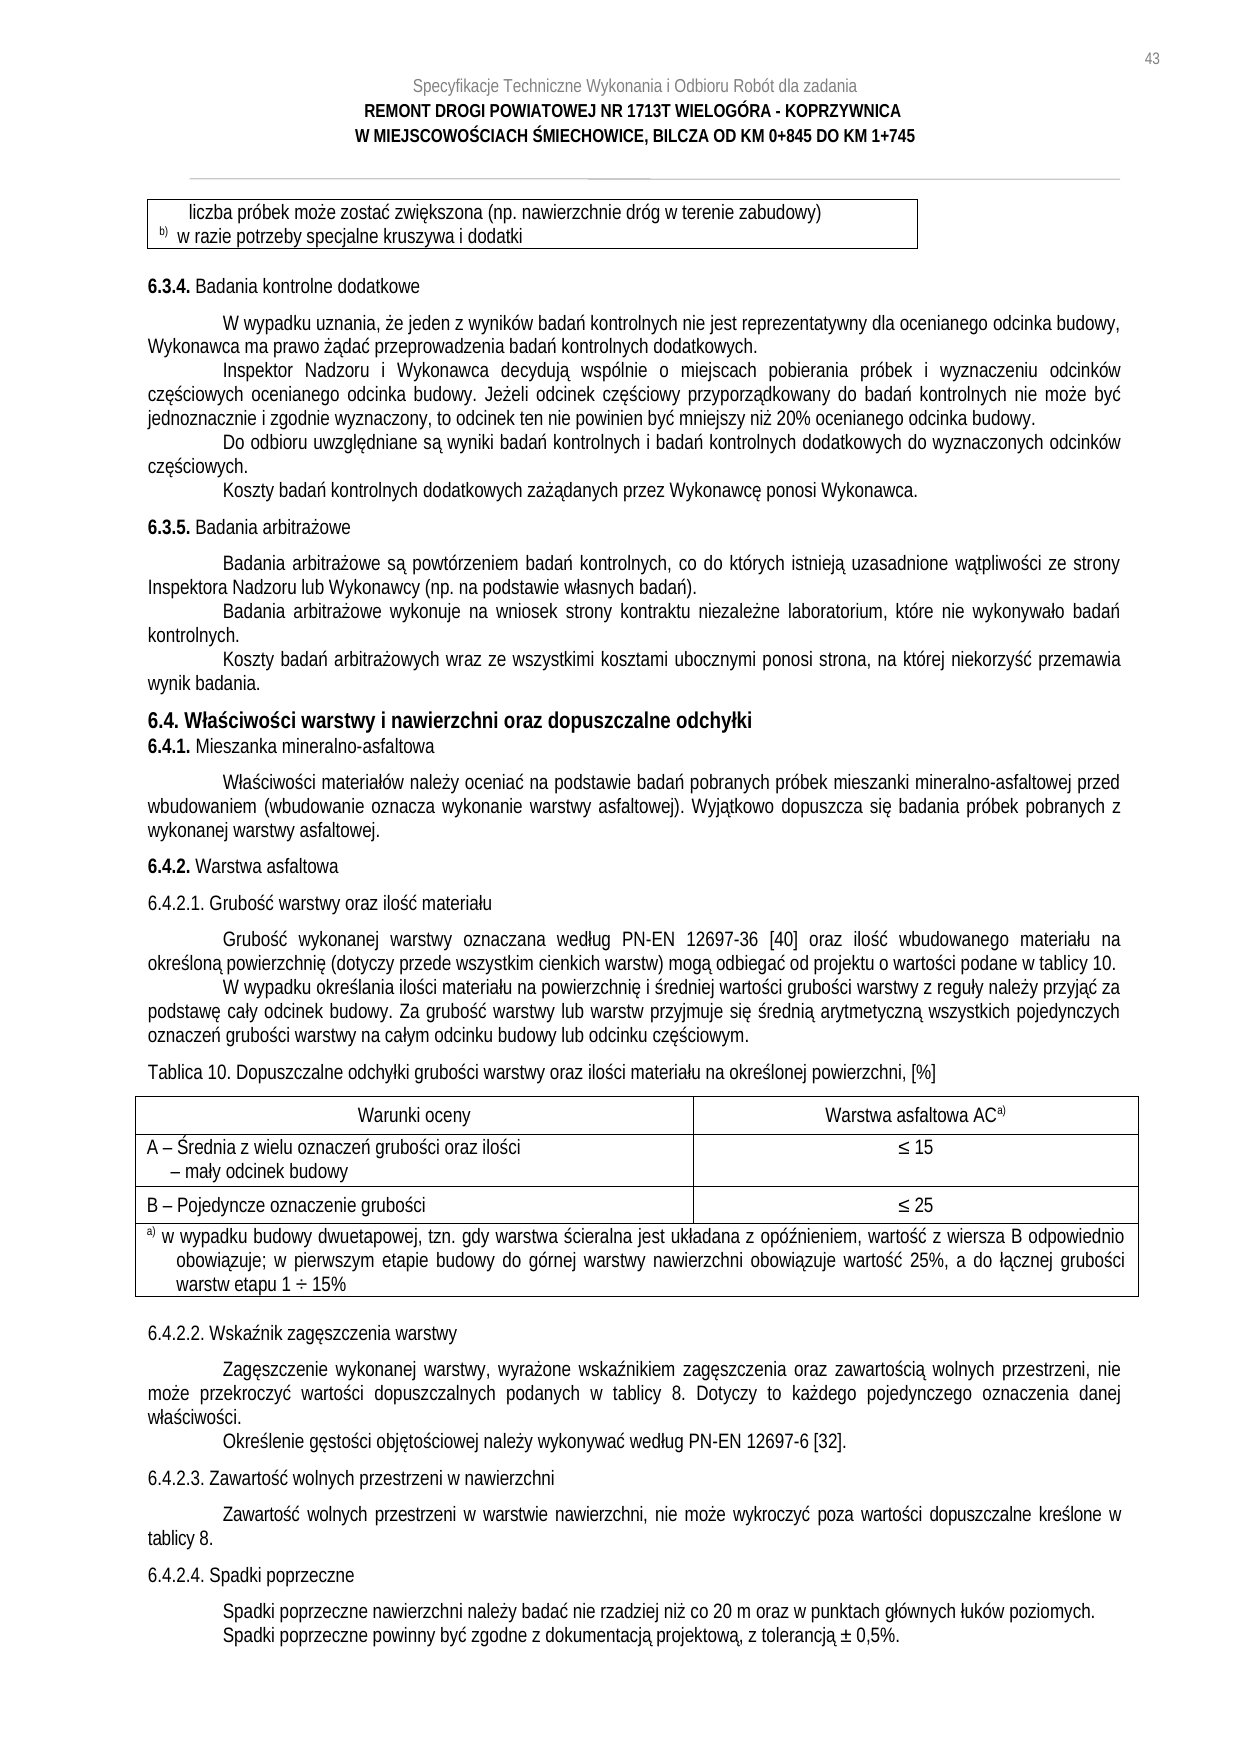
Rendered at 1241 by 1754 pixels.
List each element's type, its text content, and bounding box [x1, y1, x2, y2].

text 6.4.2.1. Grubość warstwy oraz ilość materiału [148, 891, 1122, 915]
text Zagęszczenie wykonanej warstwy, wyrażone wskaźnikiem zagęszczenia oraz zawartością wolnych przestrzeni, nie może przekroczyć wartości dopuszczalnych podanych w tablicy 8. Dotyczy to każdego pojedynczego oznaczenia danej właściwości. [148, 1357, 1122, 1429]
text Badania arbitrażowe wykonuje na wniosek strony kontraktu niezależne laboratorium, które nie wykonywało badań kontrolnych. [148, 599, 1122, 647]
text Inspektor Nadzoru i Wykonawca decydują wspólnie o miejscach pobierania próbek i wyznaczeniu odcinków częściowych ocenianego odcinka budowy. Jeżeli odcinek częściowy przyporządkowany do badań kontrolnych nie może być jednoznacznie i zgodnie wyznaczony, to odcinek ten nie powinien być mniejszy niż 20% ocenianego odcinka budowy. [148, 358, 1122, 430]
text Spadki poprzeczne powinny być zgodne z dokumentacją projektową, z tolerancją ± 0,5%. [148, 1623, 1122, 1647]
table_cell ≤ 25 [694, 1187, 1138, 1223]
text Koszty badań kontrolnych dodatkowych zażądanych przez Wykonawcę ponosi Wykonawca. [148, 478, 1122, 502]
text Grubość wykonanej warstwy oznaczana według PN-EN 12697-36 [40] oraz ilość wbudowanego materiału na określoną powierzchnię (dotyczy przede wszystkim cienkich warstw) mogą odbiegać od projektu o wartości podane w tablicy 10. [148, 927, 1122, 975]
text W wypadku określania ilości materiału na powierzchnię i średniej wartości grubości warstwy z reguły należy przyjąć za podstawę cały odcinek budowy. Za grubość warstwy lub warstw przyjmuje się średnią arytmetyczną wszystkich pojedynczych oznaczeń grubości warstwy na całym odcinku budowy lub odcinku częściowym. [148, 975, 1122, 1047]
text Zawartość wolnych przestrzeni w warstwie nawierzchni, nie może wykroczyć poza wartości dopuszczalne kreślone w tablicy 8. [148, 1502, 1122, 1550]
table_header Warunki oceny [136, 1097, 693, 1134]
text 6.4.1. Mieszanka mineralno-asfaltowa [148, 734, 1122, 758]
table_cell a) w wypadku budowy dwuetapowej, tzn. gdy warstwa ścieralna jest układana z opóźnieniem, wartość z wiersza B odpowiednio obowiązuje; w pierwszym etapie budowy do górnej warstwy nawierzchni obowiązuje wartość 25%, a do łącznej grubości warstw etapu 1 ÷ 15% [136, 1224, 1138, 1296]
text Określenie gęstości objętościowej należy wykonywać według PN-EN 12697-6 [32]. [148, 1429, 1122, 1453]
text 6.3.5. Badania arbitrażowe [148, 514, 1122, 538]
table_cell ≤ 15 [694, 1135, 1138, 1186]
text Tablica 10. Dopuszczalne odchyłki grubości warstwy oraz ilości materiału na określonej powierzchni, [%] [148, 1060, 1122, 1084]
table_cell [148, 200, 917, 248]
table_header Warstwa asfaltowa ACa) [694, 1097, 1138, 1134]
text 6.4.2.3. Zawartość wolnych przestrzeni w nawierzchni [148, 1466, 1122, 1490]
text Do odbioru uwzględniane są wyniki badań kontrolnych i badań kontrolnych dodatkowych do wyznaczonych odcinków częściowych. [148, 430, 1122, 478]
table_cell A – Średnia z wielu oznaczeń grubości oraz ilości – mały odcinek budowy [136, 1135, 693, 1186]
text Właściwości materiałów należy oceniać na podstawie badań pobranych próbek mieszanki mineralno-asfaltowej przed wbudowaniem (wbudowanie oznacza wykonanie warstwy asfaltowej). Wyjątkowo dopuszcza się badania próbek pobranych z wykonanej warstwy asfaltowej. [148, 770, 1122, 842]
text 6.4.2.4. Spadki poprzeczne [148, 1563, 1122, 1587]
text 6.4.2. Warstwa asfaltowa [148, 854, 1122, 878]
table_cell B – Pojedyncze oznaczenie grubości [136, 1187, 693, 1223]
text W wypadku uznania, że jeden z wyników badań kontrolnych nie jest reprezentatywny dla ocenianego odcinka budowy, Wykonawca ma prawo żądać przeprowadzenia badań kontrolnych dodatkowych. [148, 310, 1122, 358]
subtitle 6.4. Właściwości warstwy i nawierzchni oraz dopuszczalne odchyłki [148, 707, 1122, 734]
text Koszty badań arbitrażowych wraz ze wszystkimi kosztami ubocznymi ponosi strona, na której niekorzyść przemawia wynik badania. [148, 647, 1122, 695]
text Badania arbitrażowe są powtórzeniem badań kontrolnych, co do których istnieją uzasadnione wątpliwości ze strony Inspektora Nadzoru lub Wykonawcy (np. na podstawie własnych badań). [148, 551, 1122, 599]
text Spadki poprzeczne nawierzchni należy badać nie rzadziej niż co 20 m oraz w punktach głównych łuków poziomych. [148, 1599, 1122, 1623]
text 6.3.4. Badania kontrolne dodatkowe [148, 274, 1122, 298]
text 6.4.2.2. Wskaźnik zagęszczenia warstwy [148, 1321, 1122, 1345]
